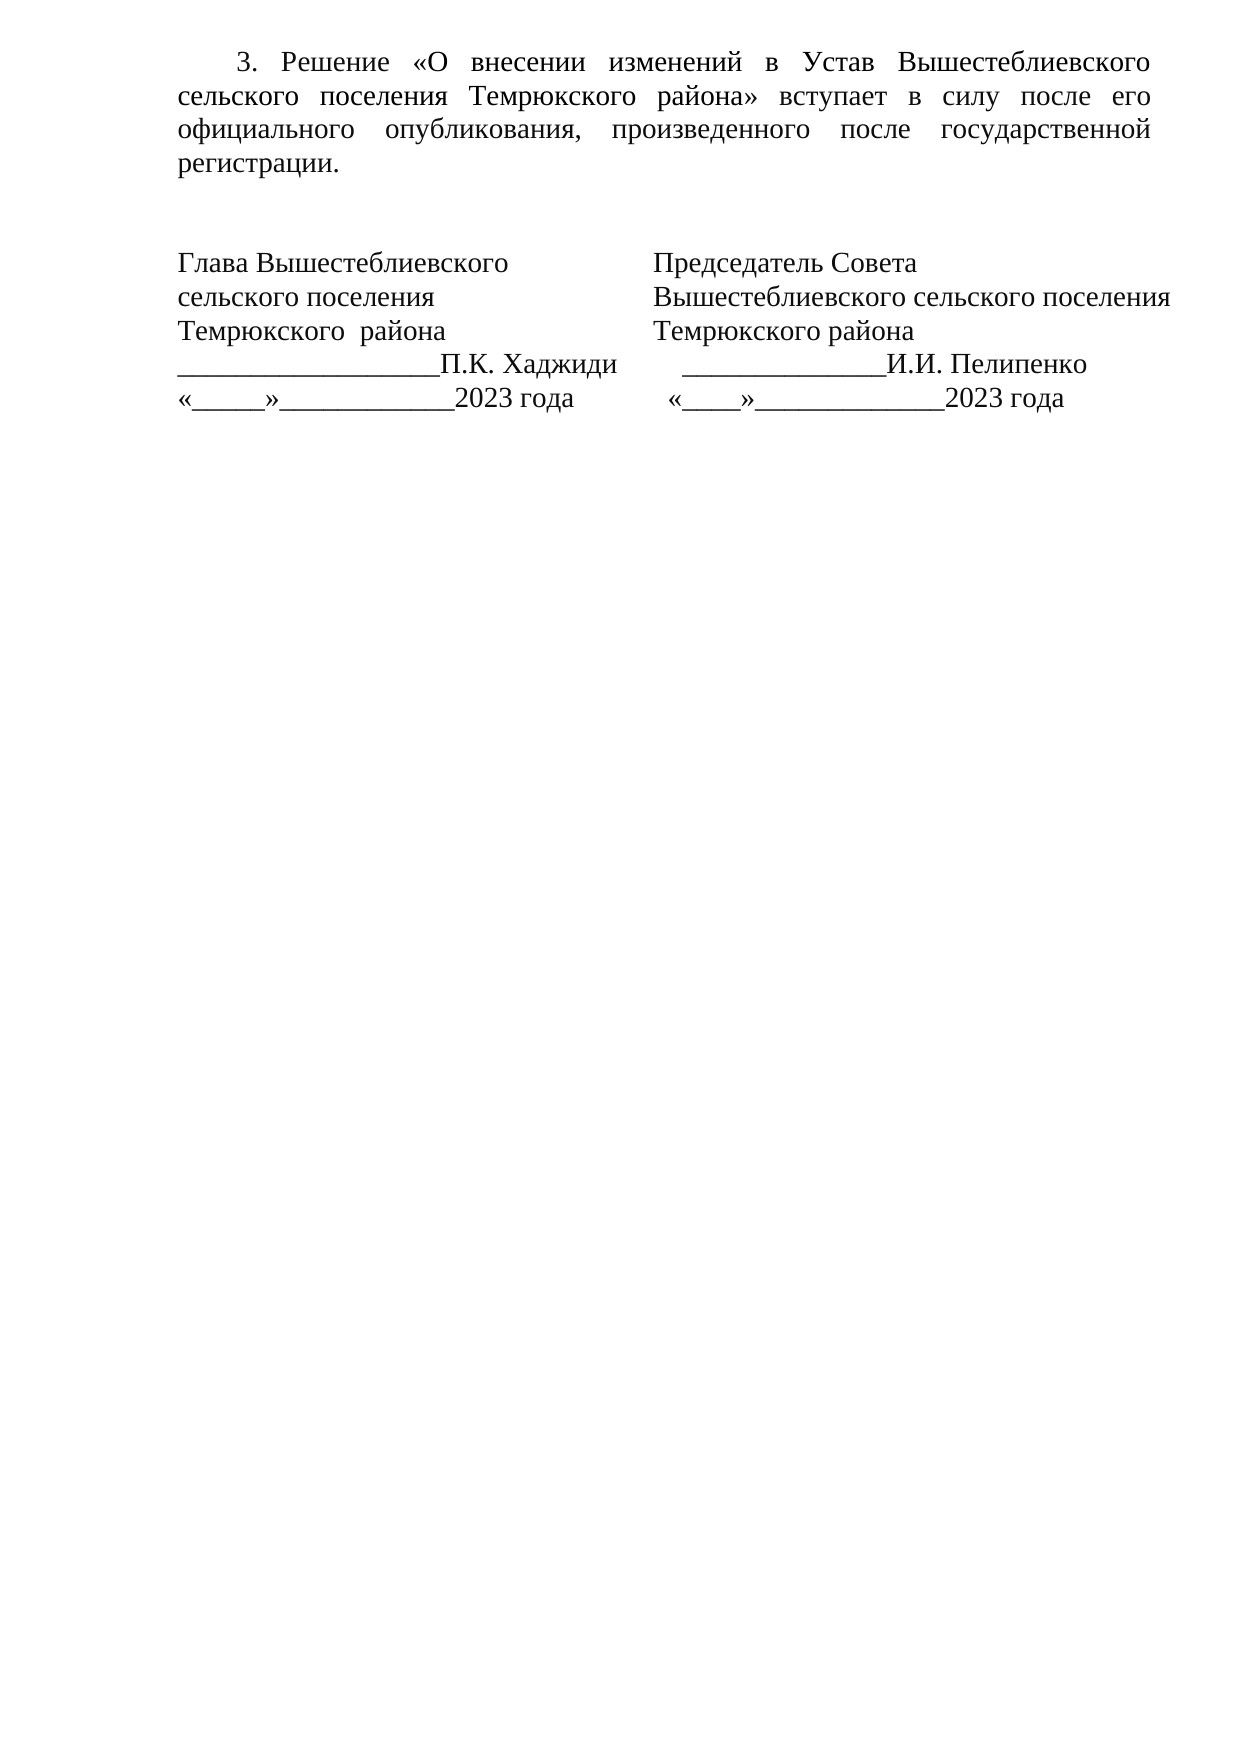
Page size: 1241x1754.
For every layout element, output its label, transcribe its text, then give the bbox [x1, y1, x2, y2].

table_cell ______________И.И. Пелипенко «____»_____________2023 года [642, 346, 1196, 413]
table_header Председатель Совета Вышестеблиевского сельского поселения Темрюкского района [642, 246, 1196, 346]
text 3. Решение «О внесении изменений в Устав Вышестеблиевского сельского поселения Темрюкского района» вступает в силу после его официального опубликования, произведенного после государственной регистрации. [177, 44, 1152, 178]
table_header Глава Вышестеблиевского сельского поселения Темрюкского района [166, 246, 642, 346]
table_cell __________________П.К. Хаджиди «_____»____________2023 года [166, 346, 642, 413]
